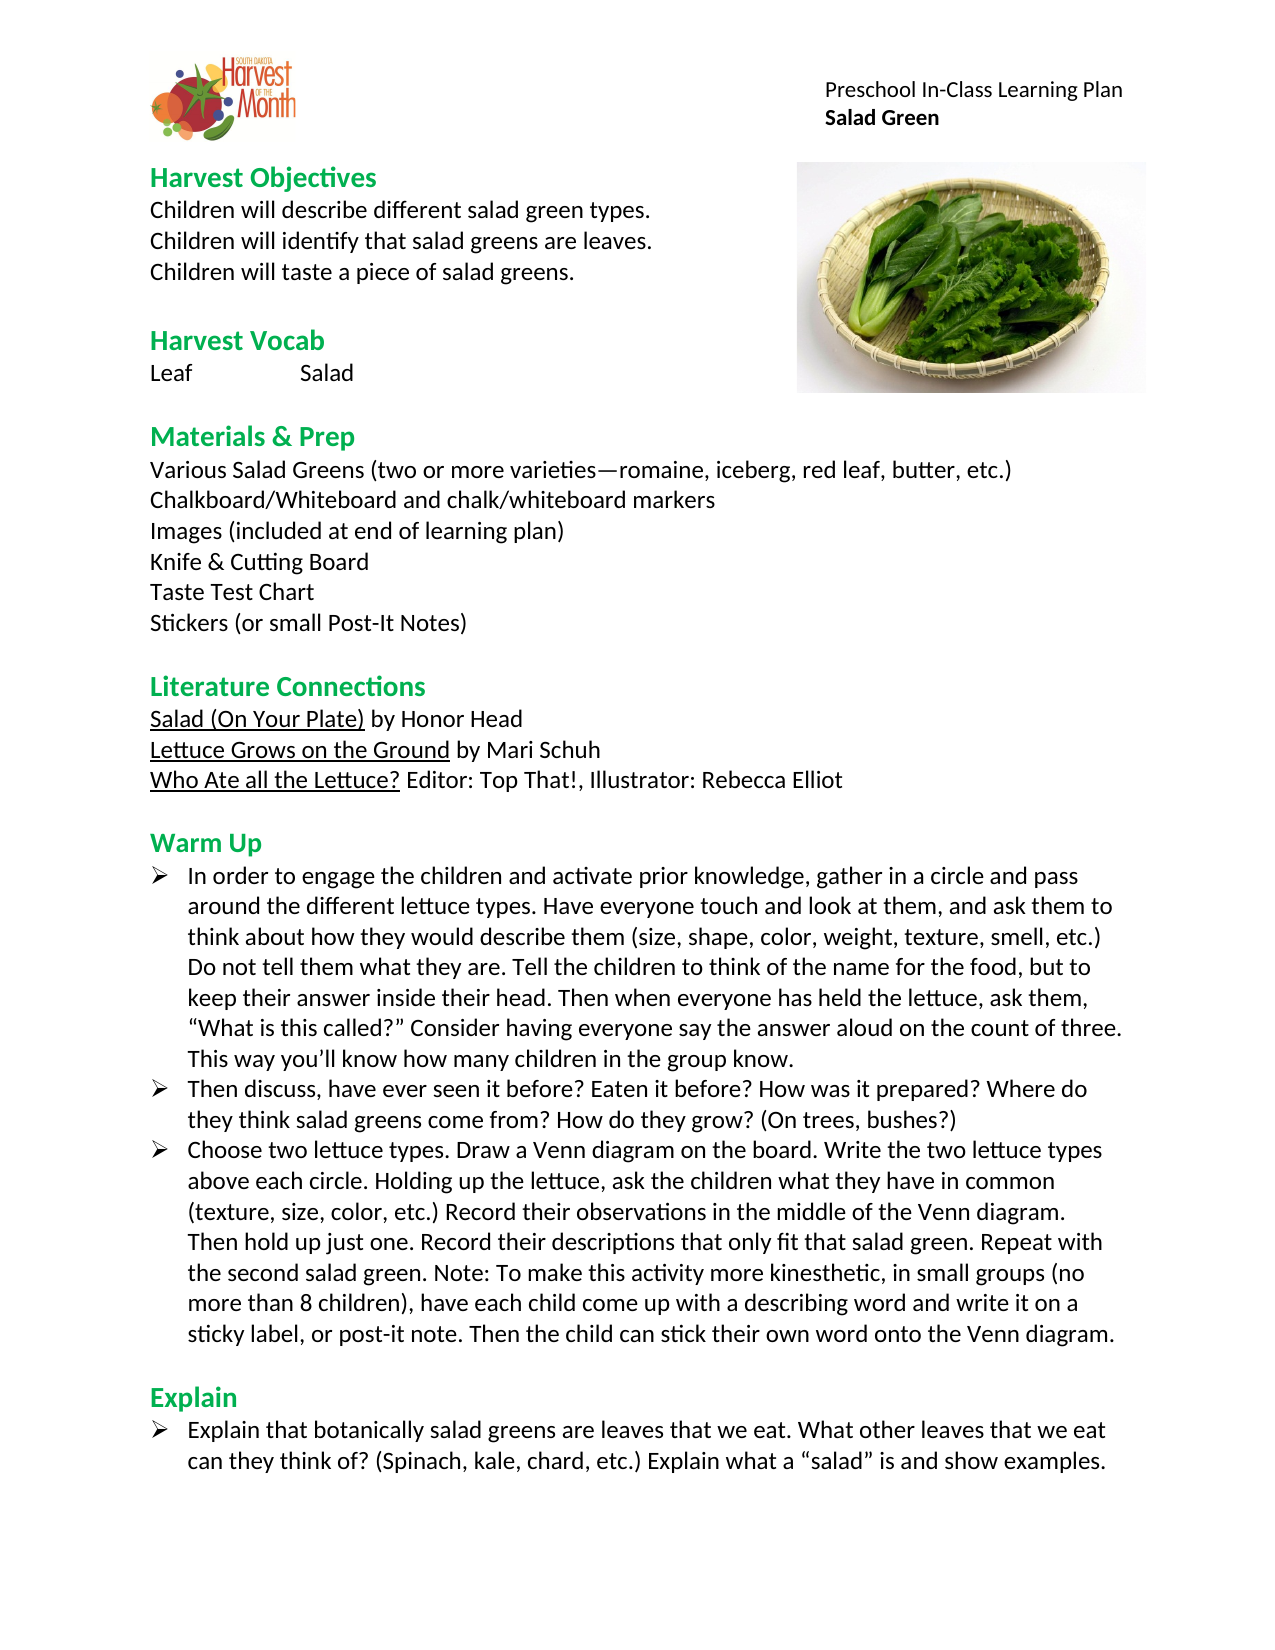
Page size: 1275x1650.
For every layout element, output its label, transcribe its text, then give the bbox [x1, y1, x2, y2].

text Lettuce Grows on the Ground by Mari Schuh [150, 734, 1125, 764]
text Children will taste a piece of salad greens. [150, 256, 796, 286]
text Explain [150, 1379, 1125, 1414]
text Leaf Salad [150, 357, 796, 388]
text Materials & Prep [150, 418, 1125, 454]
text Chalkboard/Whiteboard and chalk/whiteboard markers [150, 485, 1125, 515]
text Warm Up [150, 826, 1125, 860]
text Stickers (or small Post-It Notes) [150, 607, 1125, 637]
text Various Salad Greens (two or more varieties—romaine, iceberg, red leaf, butter, etc.) [150, 454, 1125, 485]
text Taste Test Chart [150, 576, 1125, 607]
text Salad (On Your Plate) by Honor Head [150, 703, 1125, 734]
text Images (included at end of learning plan) [150, 515, 1125, 546]
picture [796, 162, 1147, 393]
text Children will describe different salad green types. [150, 195, 796, 225]
list In order to engage the children and activate prior knowledge, gather in a circle and pass around the different lettuce types. Have everyone touch and look at them, and ask them to think about how they would describe them (size, shape, color, weight, texture, smell, etc.) Do not tell them what they are. Tell the children to think of the name for the food, but to keep their answer inside their head. Then when everyone has held the lettuce, ask them, “What is this called?” Consider having everyone say the answer aloud on the count of three. This way you’ll know how many children in the group know. [150, 860, 1125, 1073]
list Then discuss, have ever seen it before? Eaten it before? How was it prepared? Where do they think salad greens come from? How do they grow? (On trees, bushes?) [150, 1073, 1125, 1134]
picture [148, 51, 296, 142]
list Choose two lettuce types. Draw a Venn diagram on the board. Write the two lettuce types above each circle. Holding up the lettuce, ask the children what they have in common (texture, size, color, etc.) Record their observations in the middle of the Venn diagram. Then hold up just one. Record their descriptions that only fit that salad green. Repeat with the second salad green. Note: To make this activity more kinesthetic, in small groups (no more than 8 children), have each child come up with a describing word and write it on a sticky label, or post-it note. Then the child can stick their own word onto the Venn diagram. [150, 1134, 1125, 1348]
text Knife & Cutting Board [150, 546, 1125, 576]
text Children will identify that salad greens are leaves. [150, 225, 796, 256]
text Literature Connections [150, 668, 1125, 703]
list Explain that botanically salad greens are leaves that we eat. What other leaves that we eat can they think of? (Spinach, kale, chard, etc.) Explain what a “salad” is and show examples. [150, 1414, 1125, 1475]
text Harvest Objectives [150, 159, 1125, 195]
text Who Ate all the Lettuce? Editor: Top That!, Illustrator: Rebecca Elliot [150, 764, 1125, 795]
text Harvest Vocab [150, 322, 796, 357]
